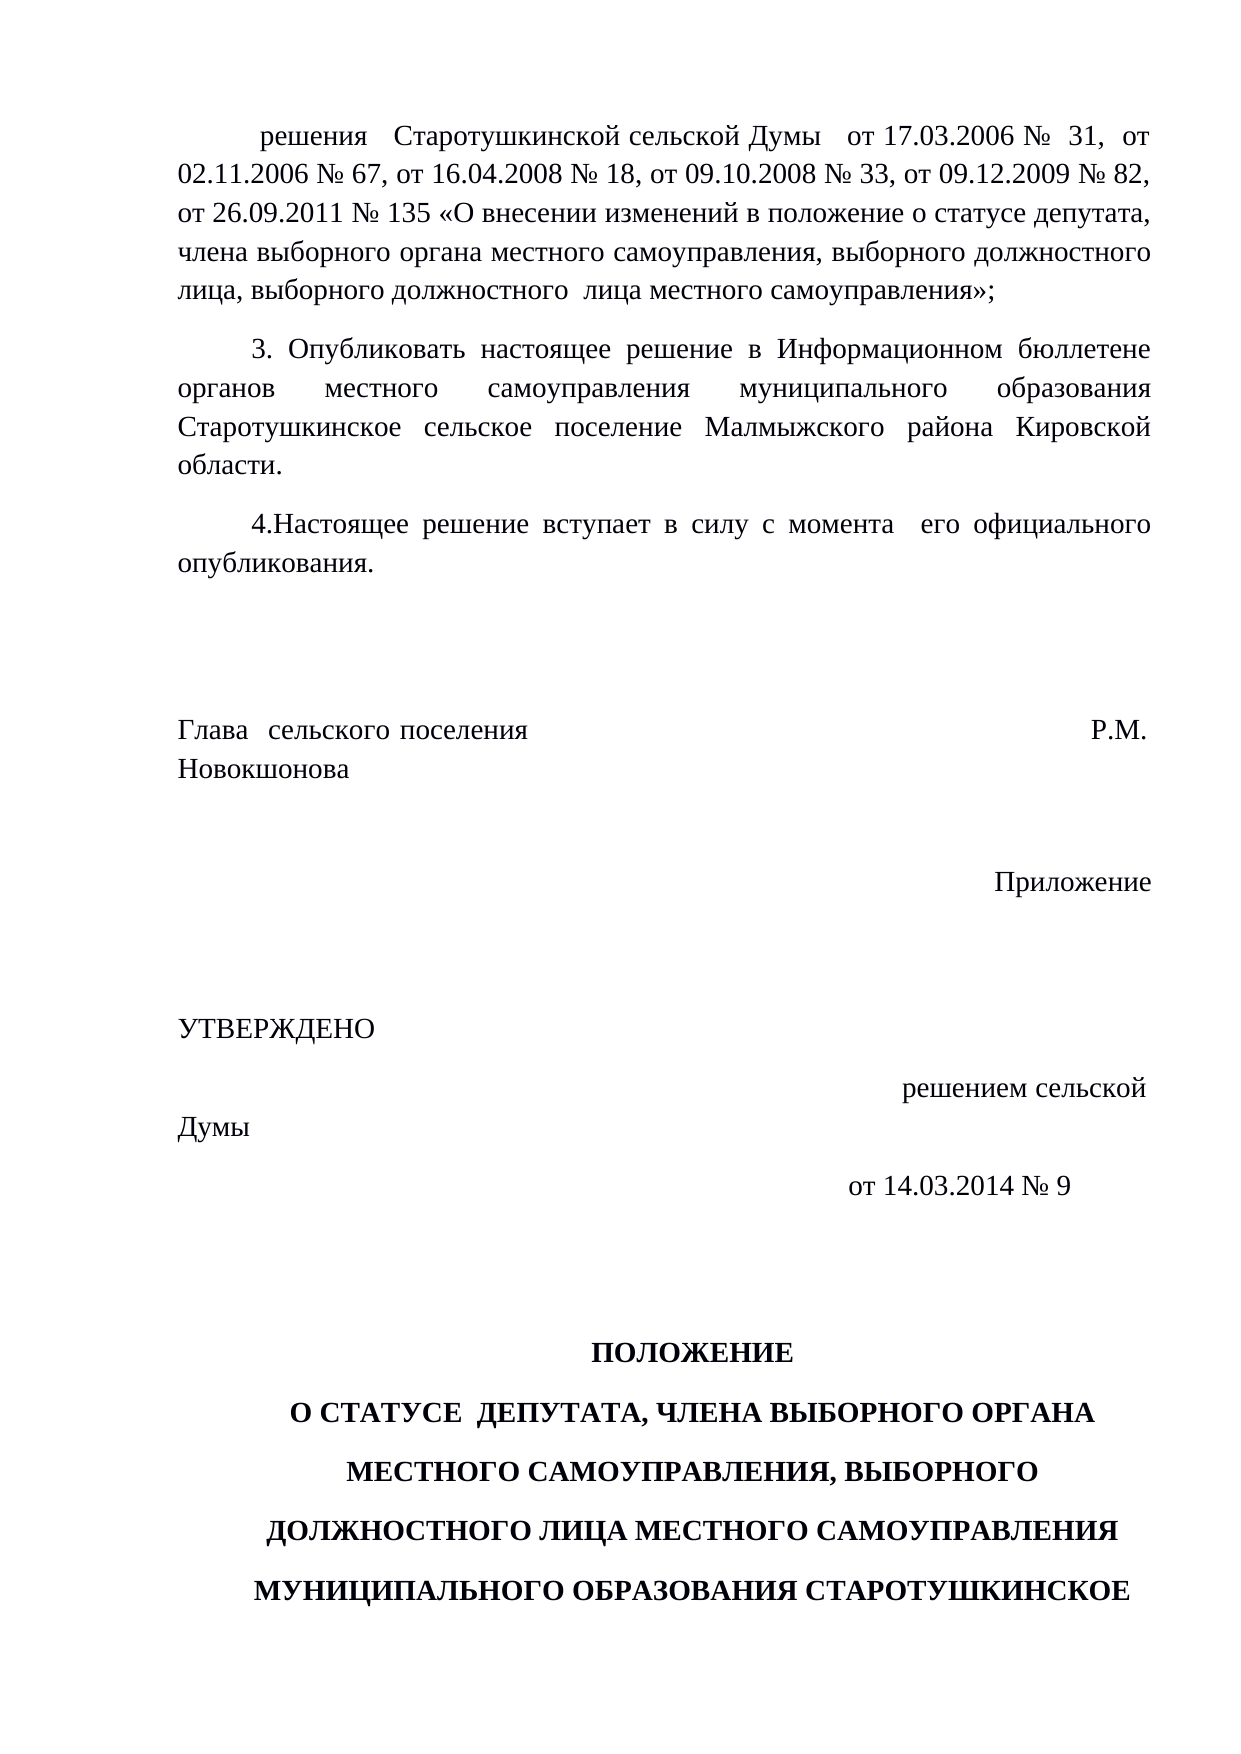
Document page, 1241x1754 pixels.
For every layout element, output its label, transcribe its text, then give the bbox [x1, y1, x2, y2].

text 4.Настоящее решение вступает в силу с момента его официального опубликования. [177, 507, 1152, 579]
text УТВЕРЖДЕНО [177, 977, 1152, 1044]
text Приложение [177, 864, 1152, 898]
text О СТАТУСЕ ДЕПУТАТА, ЧЛЕНА ВЫБОРНОГО ОРГАНА [233, 1395, 1152, 1428]
text ПОЛОЖЕНИЕ [233, 1335, 1152, 1369]
text 3. Опубликовать настоящее решение в Информационном бюллетене органов местного самоуправления муниципального образования Старотушкинское сельское поселение Малмыжского района Кировской области. [177, 332, 1152, 481]
text ДОЛЖНОСТНОГО ЛИЦА МЕСТНОГО САМОУПРАВЛЕНИЯ [233, 1513, 1152, 1547]
text решением сельской Думы [177, 1070, 1152, 1142]
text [233, 1573, 1152, 1606]
text от 14.03.2014 № 9 [177, 1168, 1152, 1202]
text МЕСТНОГО САМОУПРАВЛЕНИЯ, ВЫБОРНОГО [233, 1454, 1152, 1488]
text решения Старотушкинской сельской Думы от 17.03.2006 № 31, от 02.11.2006 № 67, от 16.04.2008 № 18, от 09.10.2008 № 33, от 09.12.2009 № 82, от 26.09.2011 № 135 «О внесении изменений в положение о статусе депутата, члена выборного органа местного самоуправления, выборного должностного лица, выборного должностного лица местного самоуправления»; [177, 118, 1152, 306]
text Глава сельского поселения Р.М. Новокшонова [177, 712, 1152, 784]
